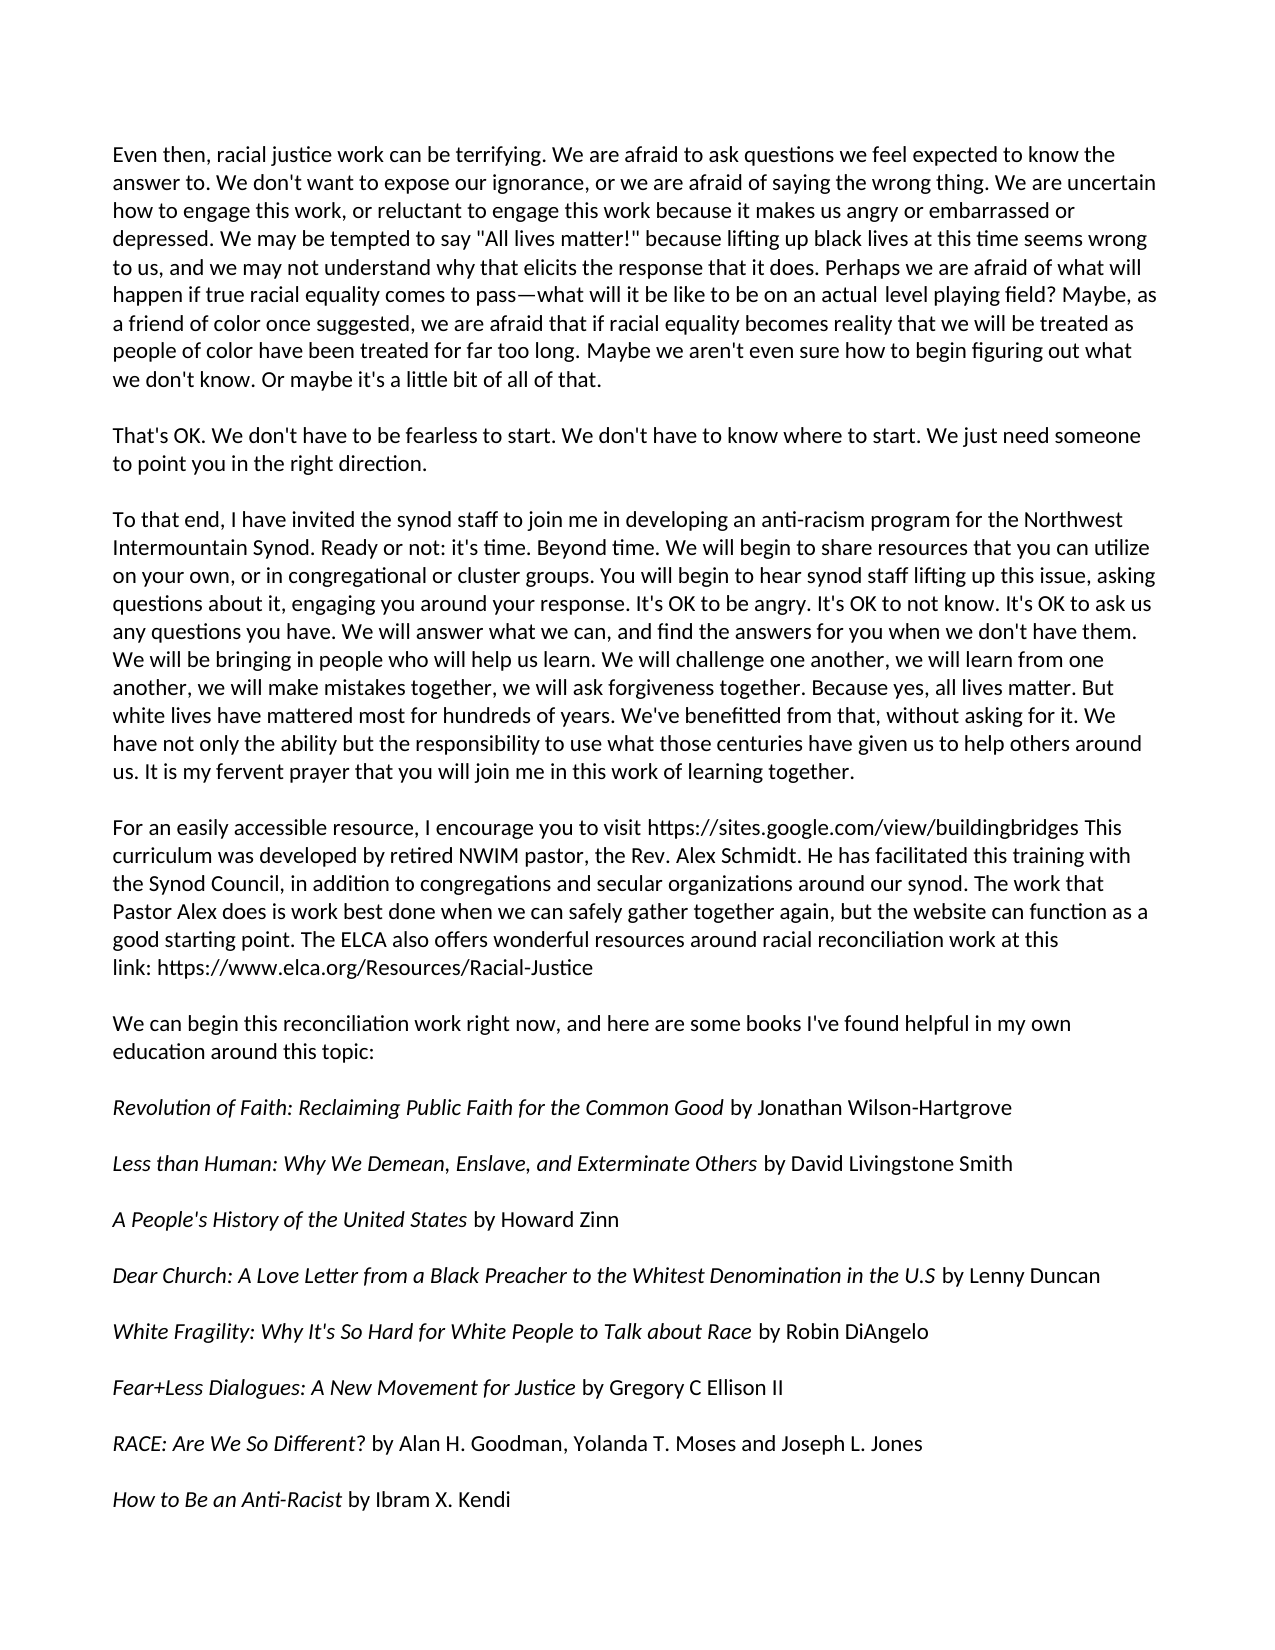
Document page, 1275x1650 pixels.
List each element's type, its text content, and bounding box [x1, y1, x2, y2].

text A People's History of the United States by Howard Zinn [112, 1205, 1162, 1233]
text That's OK. We don't have to be fearless to start. We don't have to know where to start. We just need someone to point you in the right direction. [112, 421, 1162, 477]
text Less than Human: Why We Demean, Enslave, and Exterminate Others by David Livingstone Smith [112, 1149, 1162, 1177]
text White Fragility: Why It's So Hard for White People to Talk about Race by Robin DiAngelo [112, 1317, 1162, 1345]
text Fear+Less Dialogues: A New Movement for Justice by Gregory C Ellison II [112, 1373, 1162, 1401]
text We can begin this reconciliation work right now, and here are some books I've found helpful in my own education around this topic: [112, 1009, 1162, 1065]
text How to Be an Anti-Racist by Ibram X. Kendi [112, 1486, 1162, 1513]
text To that end, I have invited the synod staff to join me in developing an anti-racism program for the Northwest Intermountain Synod. Ready or not: it's time. Beyond time. We will begin to share resources that you can utilize on your own, or in congregational or cluster groups. You will begin to hear synod staff lifting up this issue, asking questions about it, engaging you around your response. It's OK to be angry. It's OK to not know. It's OK to ask us any questions you have. We will answer what we can, and find the answers for you when we don't have them. We will be bringing in people who will help us learn. We will challenge one another, we will learn from one another, we will make mistakes together, we will ask forgiveness together. Because yes, all lives matter. But white lives have mattered most for hundreds of years. We've benefitted from that, without asking for it. We have not only the ability but the responsibility to use what those centuries have given us to help others around us. It is my fervent prayer that you will join me in this work of learning together. [112, 505, 1162, 785]
text Even then, racial justice work can be terrifying. We are afraid to ask questions we feel expected to know the answer to. We don't want to expose our ignorance, or we are afraid of saying the wrong thing. We are uncertain how to engage this work, or reluctant to engage this work because it makes us angry or embarrassed or depressed. We may be tempted to say "All lives matter!" because lifting up black lives at this time seems wrong to us, and we may not understand why that elicits the response that it does. Perhaps we are afraid of what will happen if true racial equality comes to pass—what will it be like to be on an actual level playing field? Maybe, as a friend of color once suggested, we are afraid that if racial equality becomes reality that we will be treated as people of color have been treated for far too long. Maybe we aren't even sure how to begin figuring out what we don't know. Or maybe it's a little bit of all of that. [112, 141, 1162, 393]
text Dear Church: A Love Letter from a Black Preacher to the Whitest Denomination in the U.S by Lenny Duncan [112, 1261, 1162, 1289]
text RACE: Are We So Different? by Alan H. Goodman, Yolanda T. Moses and Joseph L. Jones [112, 1429, 1162, 1457]
text Revolution of Faith: Reclaiming Public Faith for the Common Good by Jonathan Wilson-Hartgrove [112, 1093, 1162, 1121]
text For an easily accessible resource, I encourage you to visit https://sites.google.com/view/buildingbridges This curriculum was developed by retired NWIM pastor, the Rev. Alex Schmidt. He has facilitated this training with the Synod Council, in addition to congregations and secular organizations around our synod. The work that Pastor Alex does is work best done when we can safely gather together again, but the website can function as a good starting point. The ELCA also offers wonderful resources around racial reconciliation work at this link: https://www.elca.org/Resources/Racial-Justice [112, 813, 1162, 981]
